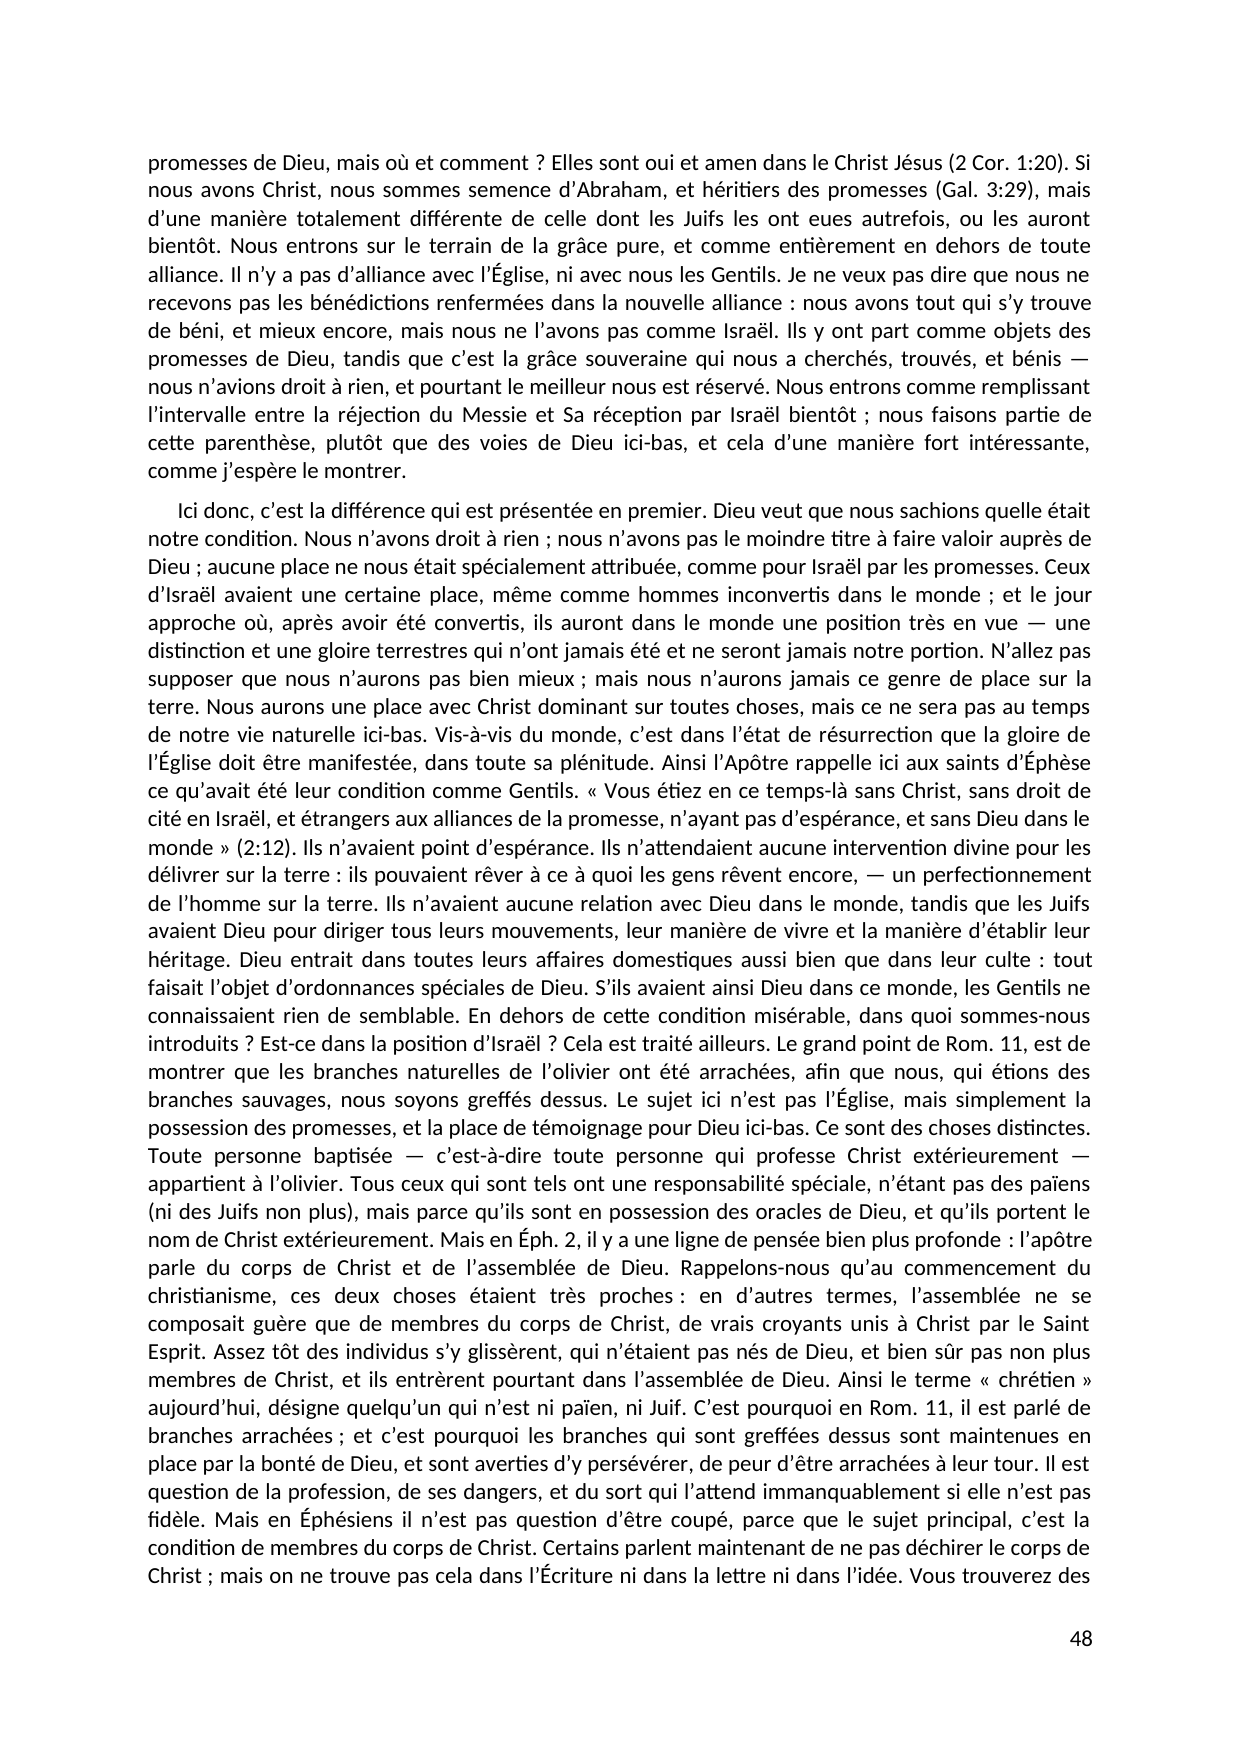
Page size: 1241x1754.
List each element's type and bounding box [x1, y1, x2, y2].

text [148, 496, 1093, 1589]
text [148, 148, 1093, 484]
